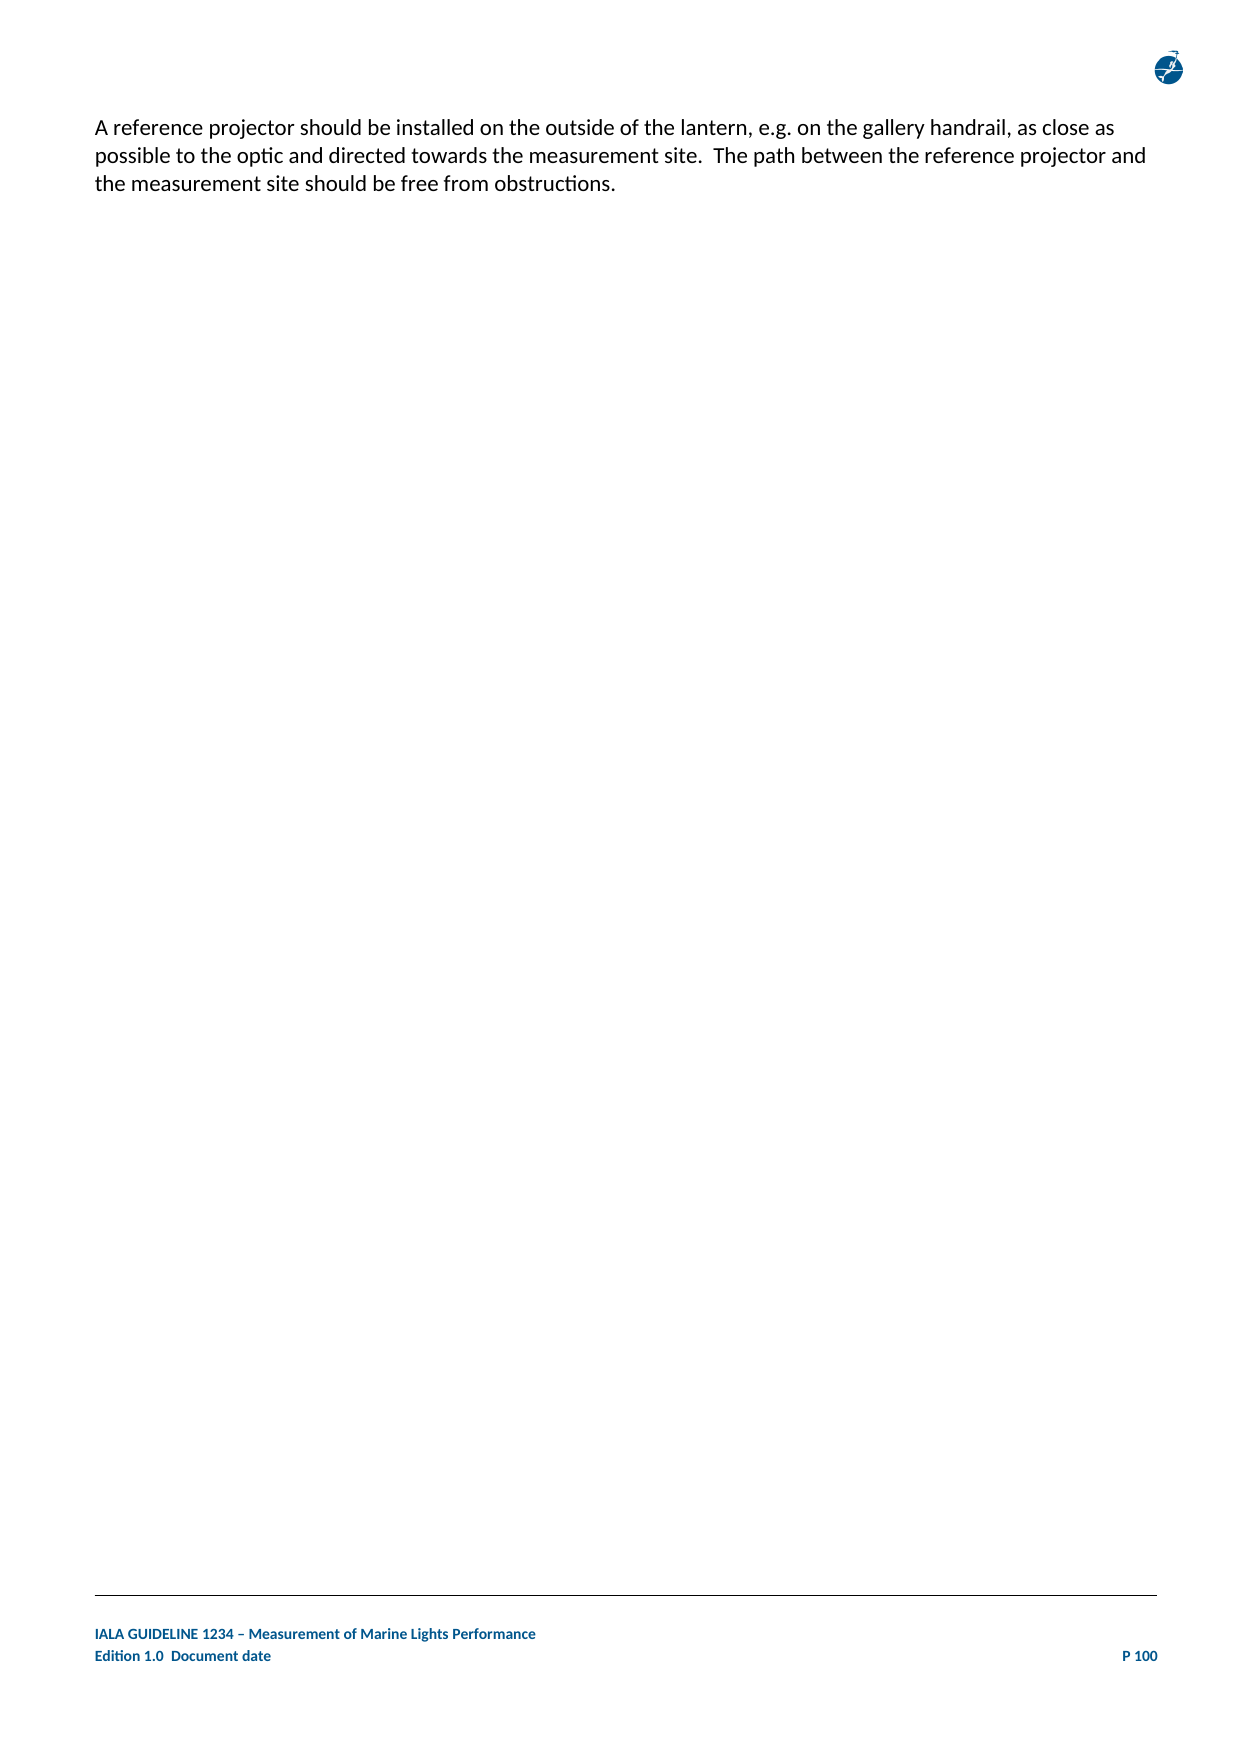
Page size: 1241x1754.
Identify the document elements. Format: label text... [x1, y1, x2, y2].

picture [1123, 0, 1241, 119]
text A reference projector should be installed on the outside of the lantern, e.g. on the gallery handrail, as close as possible to the optic and directed towards the measurement site. The path between the reference projector and the measurement site should be free from obstructions. [94, 113, 1157, 198]
